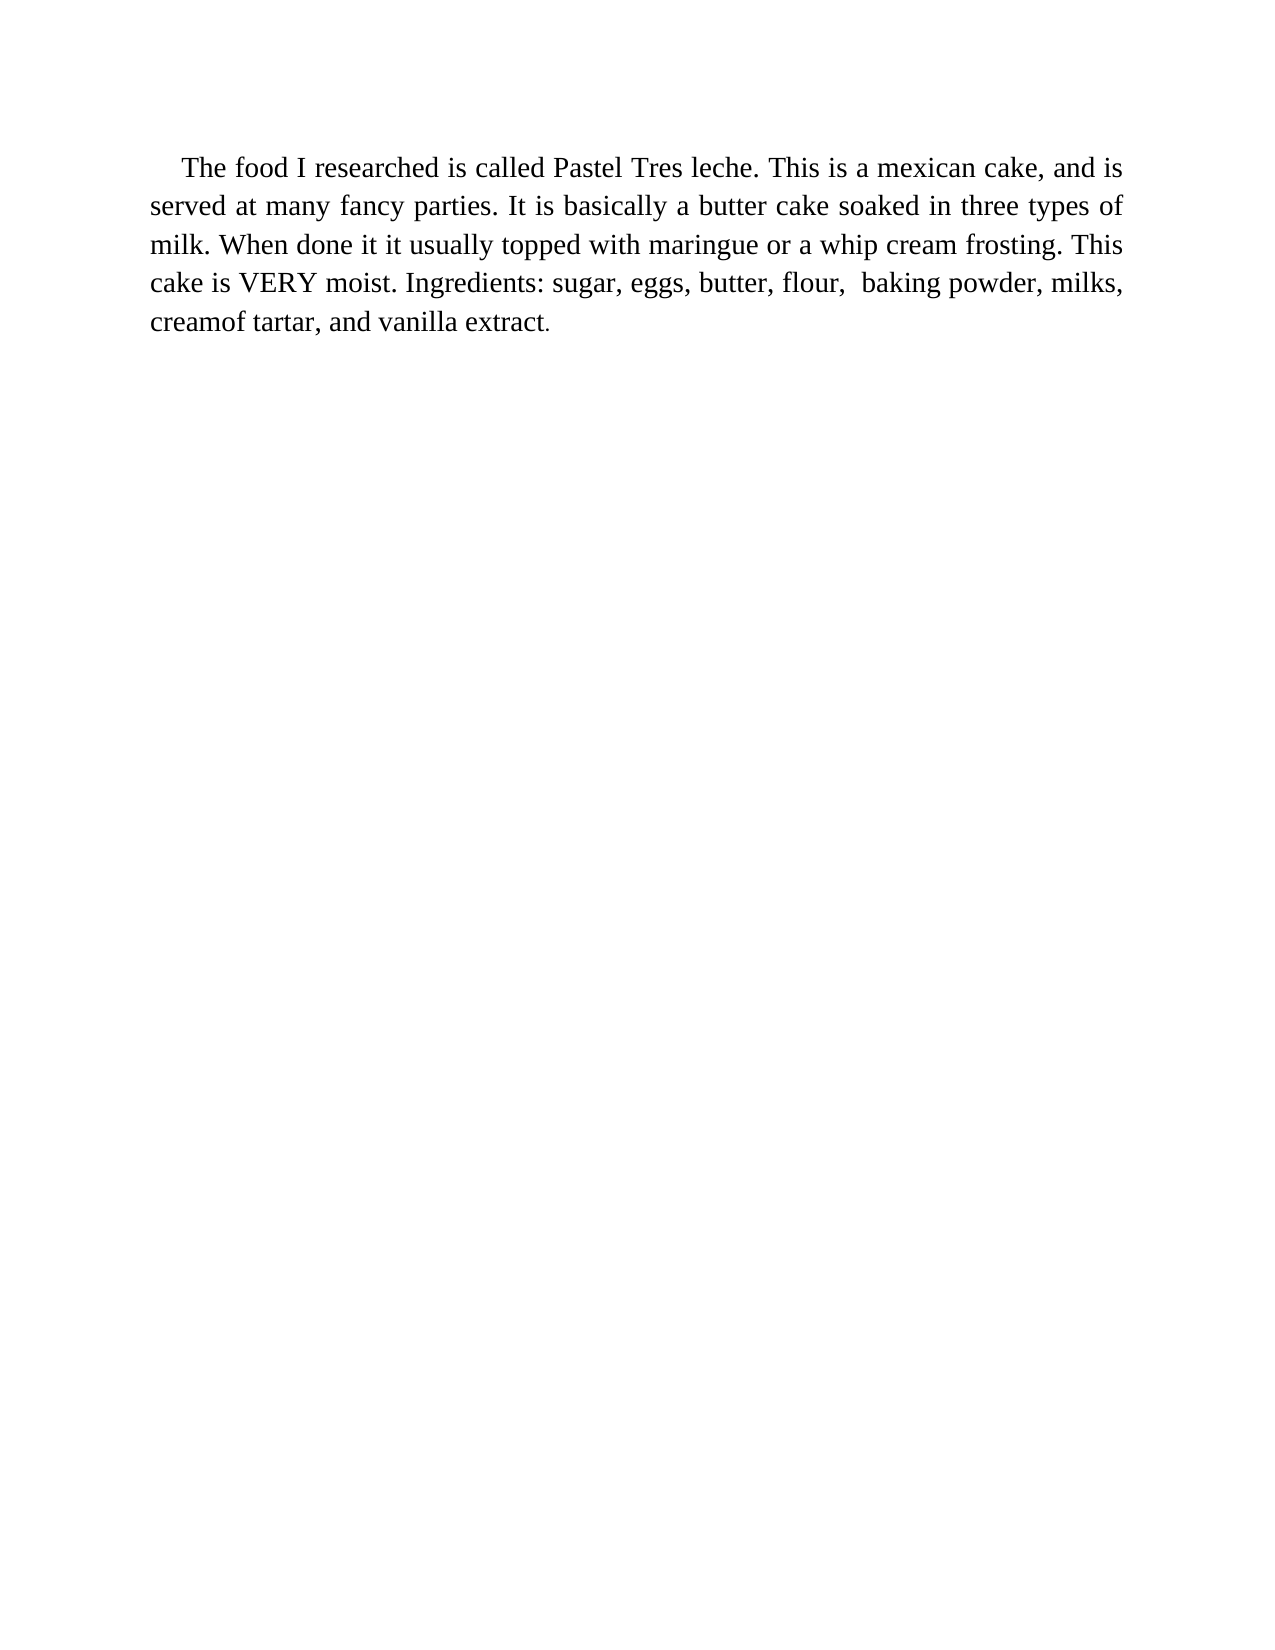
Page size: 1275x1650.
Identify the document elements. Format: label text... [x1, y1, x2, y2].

text The food I researched is called Pastel Tres leche. This is a mexican cake, and is served at many fancy parties. It is basically a butter cake soaked in three types of milk. When done it it usually topped with maringue or a whip cream frosting. This cake is VERY moist. Ingredients: sugar, eggs, butter, flour, baking powder, milks, creamof tartar, and vanilla extract. [150, 150, 1125, 338]
